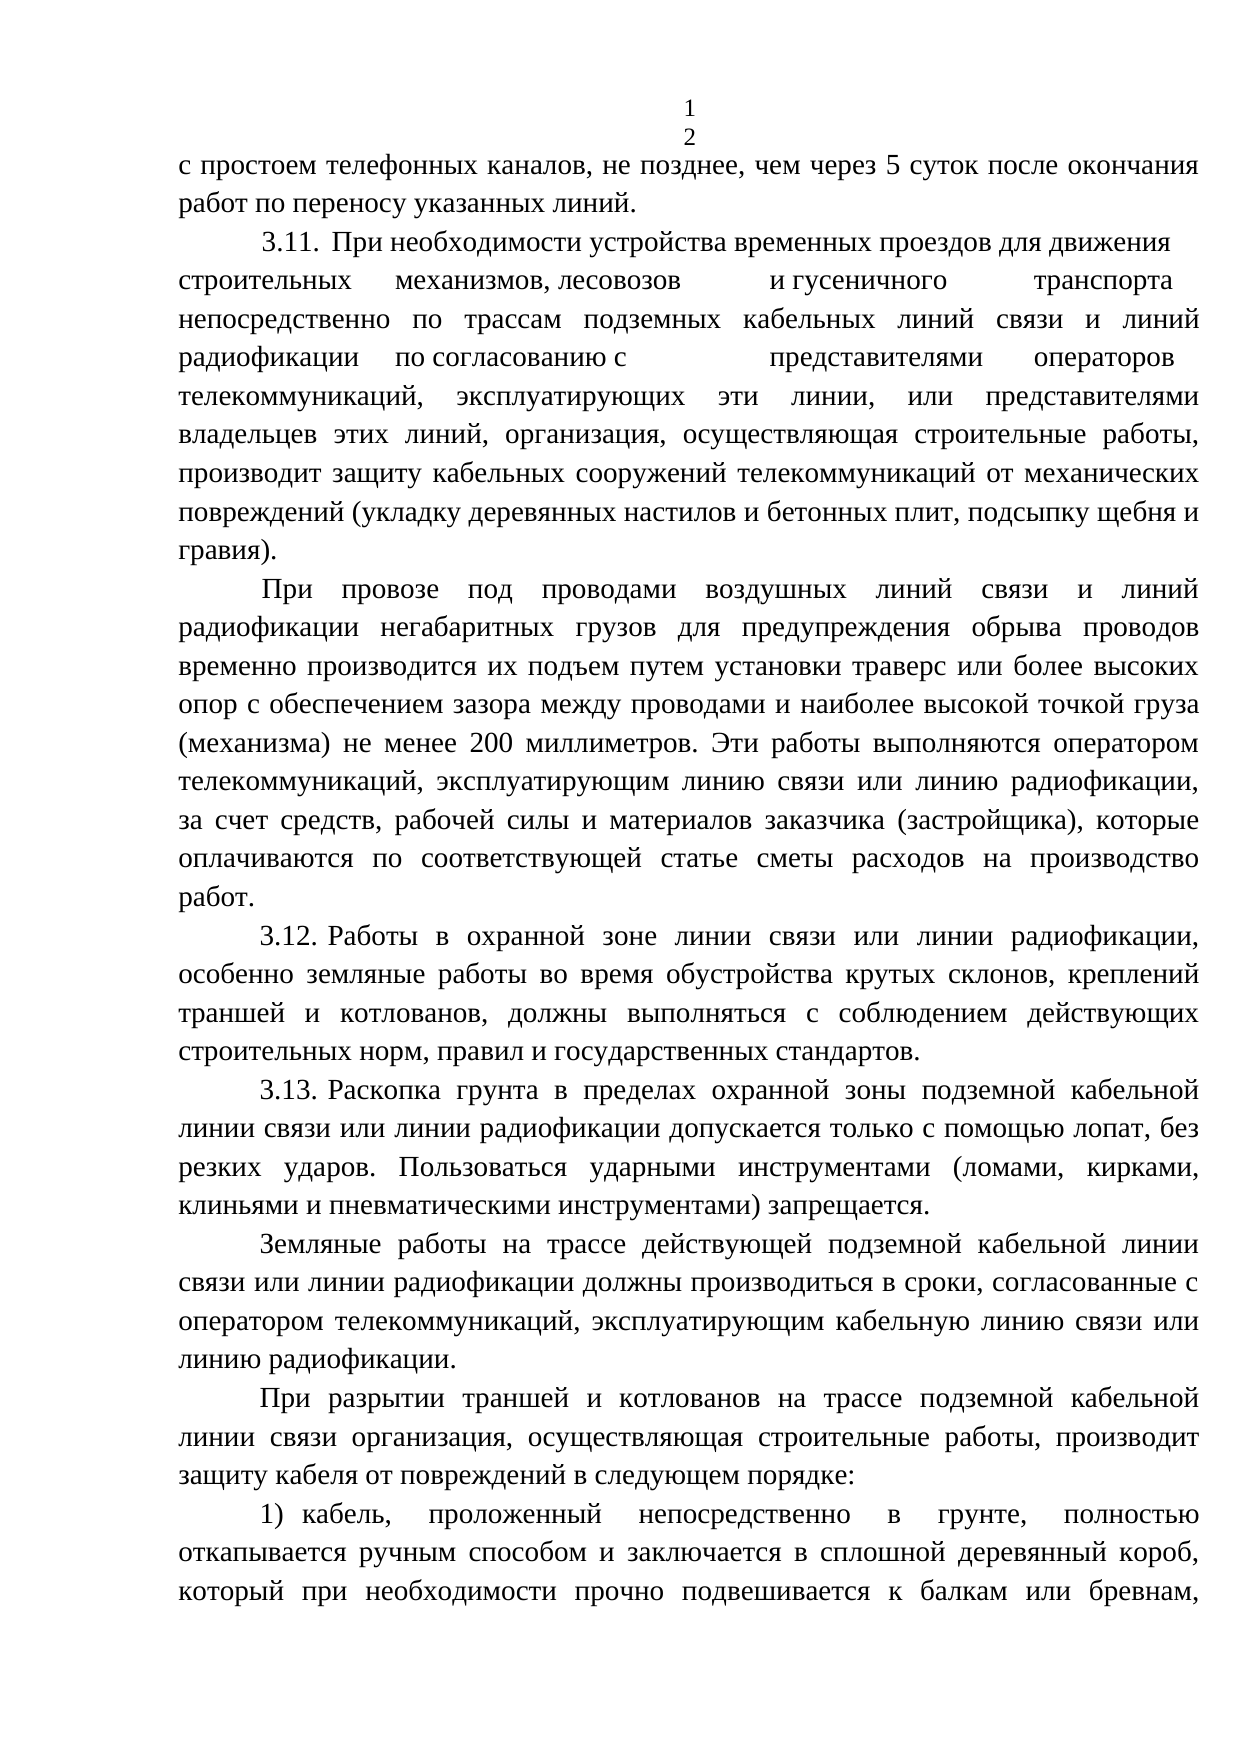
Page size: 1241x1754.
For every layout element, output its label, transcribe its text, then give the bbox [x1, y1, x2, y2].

text Земляные работы на трассе действующей подземной кабельной линии связи или линии радиофикации должны производиться в сроки, согласованные с оператором телекоммуникаций, эксплуатирующим кабельную линию связи или линию радиофикации. [178, 1226, 1200, 1375]
text При разрытии траншей и котлованов на трассе подземной кабельной линии связи организация, осуществляющая строительные работы, производит защиту кабеля от повреждений в следующем порядке: [178, 1380, 1200, 1491]
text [178, 147, 1200, 219]
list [178, 1496, 1200, 1606]
text телекоммуникаций, эксплуатирующих эти линии, или представителями владельцев этих линий, организация, осуществляющая строительные работы, производит защиту кабельных сооружений телекоммуникаций от механических повреждений (укладку деревянных настилов и бетонных плит, подсыпку щебня и гравия). [178, 378, 1200, 566]
list Раскопка грунта в пределах охранной зоны подземной кабельной линии связи или линии радиофикации допускается только с помощью лопат, без резких ударов. Пользоваться ударными инструментами (ломами, кирками, клиньями и пневматическими инструментами) запрещается. [178, 1072, 1200, 1221]
text При провозе под проводами воздушных линий связи и линий радиофикации негабаритных грузов для предупреждения обрыва проводов временно производится их подъем путем установки траверс или более высоких опор с обеспечением зазора между проводами и наиболее высокой точкой груза (механизма) не менее 200 миллиметров. Эти работы выполняются оператором телекоммуникаций, эксплуатирующим линию связи или линию радиофикации, за счет средств, рабочей силы и материалов заказчика (застройщика), которые оплачиваются по соответствующей статье сметы расходов на производство работ. [178, 571, 1200, 913]
list При необходимости устройства временных проездов для движения [178, 224, 1200, 257]
list Работы в охранной зоне линии связи или линии радиофикации, особенно земляные работы во время обустройства крутых склонов, креплений траншей и котлованов, должны выполняться с соблюдением действующих строительных норм, правил и государственных стандартов. [178, 918, 1200, 1067]
text непосредственно по трассам подземных кабельных линий связи и линий радиофикации по согласованию с представителями операторов [178, 301, 1200, 373]
text строительных механизмов, лесовозов и гусеничного транспорта [178, 262, 1200, 296]
